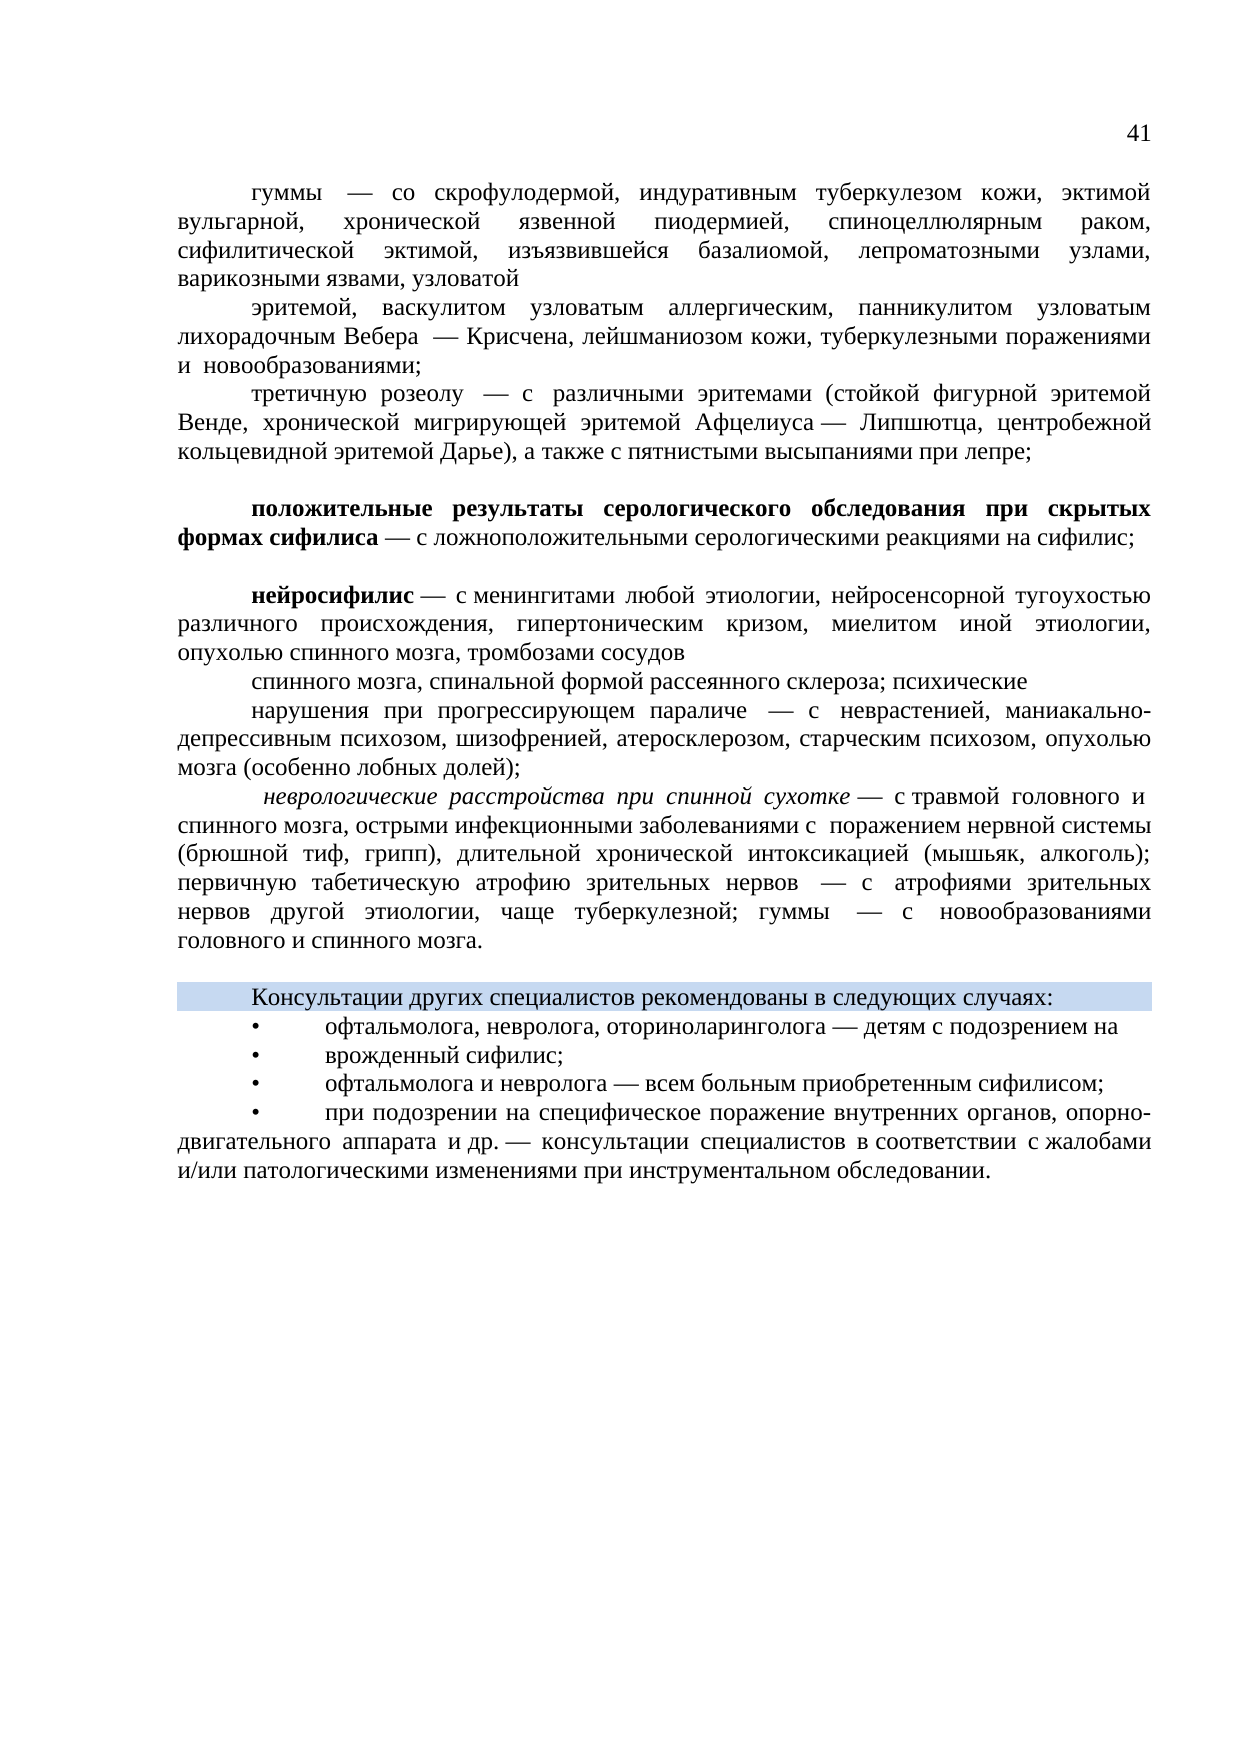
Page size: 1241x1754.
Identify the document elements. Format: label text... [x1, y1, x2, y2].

list врожденный сифилис; [177, 1040, 1152, 1068]
text Консультации других специалистов рекомендованы в следующих случаях: [177, 982, 1152, 1011]
text спинного мозга, спинальной формой рассеянного склероза; психические [177, 666, 1152, 695]
text нейросифилис — с менингитами любой этиологии, нейросенсорной тугоухостью различного происхождения, гипертоническим кризом, миелитом иной этиологии, опухолью спинного мозга, тромбозами сосудов [177, 580, 1152, 666]
list при подозрении на специфическое поражение внутренних органов, опорно-двигательного аппарата и др. — консультации специалистов в соответствии с жалобами и/или патологическими изменениями при инструментальном обследовании. [177, 1097, 1152, 1183]
list офтальмолога и невролога — всем больным приобретенным сифилисом; [177, 1068, 1152, 1097]
text неврологические расстройства при спинной сухотке — с травмой головного и спинного мозга, острыми инфекционными заболеваниями с поражением нервной системы (брюшной тиф, грипп), длительной хронической интоксикацией (мышьяк, алкоголь); первичную табетическую атрофию зрительных нервов — с атрофиями зрительных нервов другой этиологии, чаще туберкулезной; гуммы — с новообразованиями головного и спинного мозга. [177, 781, 1152, 953]
text третичную розеолу — с различными эритемами (стойкой фигурной эритемой Венде, хронической мигрирующей эритемой Афцелиуса — Липшютца, центробежной кольцевидной эритемой Дарье), а также с пятнистыми высыпаниями при лепре; [177, 378, 1152, 465]
text эритемой, васкулитом узловатым аллергическим, панникулитом узловатым лихорадочным Вебера — Крисчена, лейшманиозом кожи, туберкулезными поражениями и новообразованиями; [177, 292, 1152, 378]
list офтальмолога, невролога, оториноларинголога — детям с подозрением на [177, 1011, 1152, 1040]
text гуммы — со скрофулодермой, индуративным туберкулезом кожи, эктимой вульгарной, хронической язвенной пиодермией, спиноцеллюлярным раком, сифилитической эктимой, изъязвившейся базалиомой, лепроматозными узлами, варикозными язвами, узловатой [177, 177, 1152, 292]
text положительные результаты серологического обследования при скрытых формах сифилиса — с ложноположительными серологическими реакциями на сифилис; [177, 493, 1152, 551]
text нарушения при прогрессирующем параличе — с неврастенией, маниакально-депрессивным психозом, шизофренией, атеросклерозом, старческим психозом, опухолью мозга (особенно лобных долей); [177, 695, 1152, 781]
